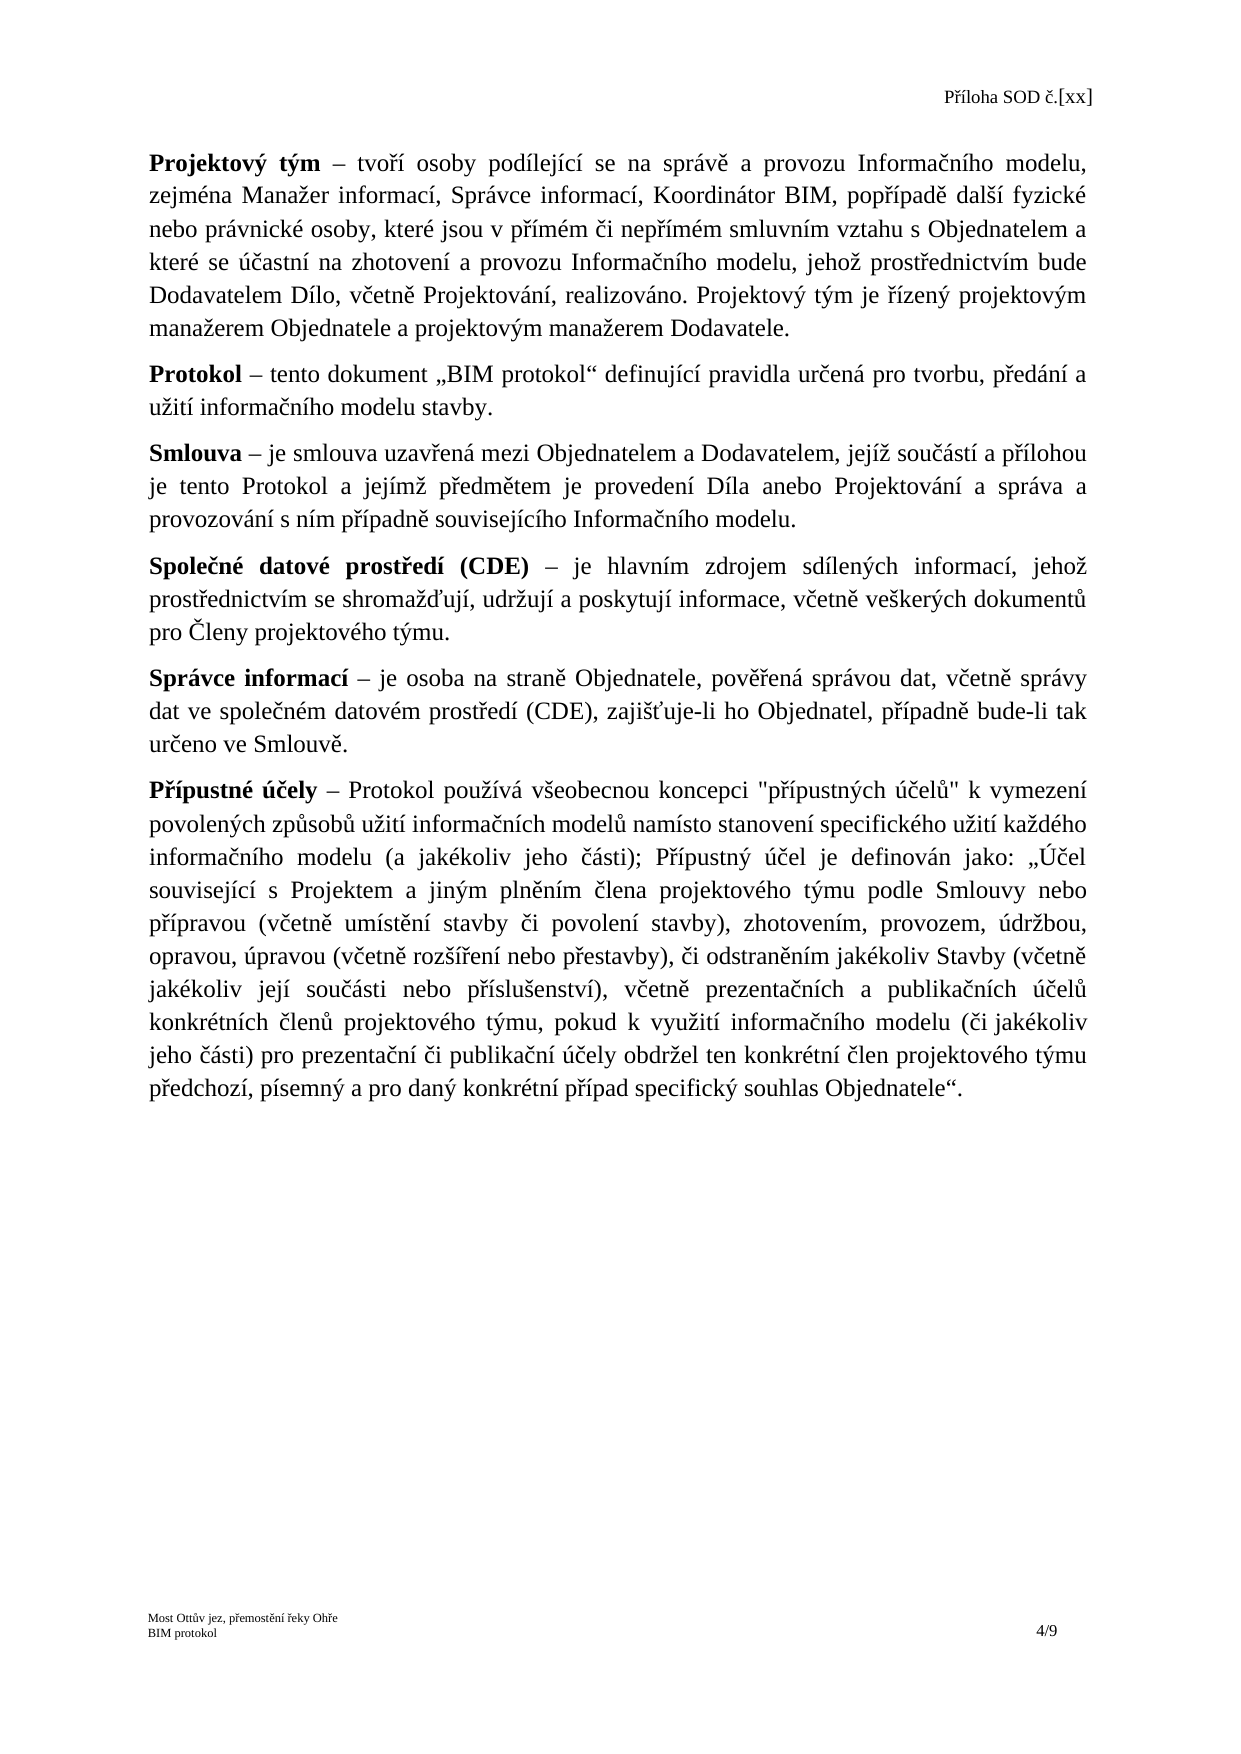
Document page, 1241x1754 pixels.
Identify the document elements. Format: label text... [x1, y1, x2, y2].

text Přípustné účely – Protokol používá všeobecnou koncepci "přípustných účelů" k vymezení povolených způsobů užití informačních modelů namísto stanovení specifického užití každého informačního modelu (a jakékoliv jeho části); Přípustný účel je definován jako: „Účel související s Projektem a jiným plněním člena projektového týmu podle Smlouvy nebo přípravou (včetně umístění stavby či povolení stavby), zhotovením, provozem, údržbou, opravou, úpravou (včetně rozšíření nebo přestavby), či odstraněním jakékoliv Stavby (včetně jakékoliv její součásti nebo příslušenství), včetně prezentačních a publikačních účelů konkrétních členů projektového týmu, pokud k využití informačního modelu (či jakékoliv jeho části) pro prezentační či publikační účely obdržel ten konkrétní člen projektového týmu předchozí, písemný a pro daný konkrétní případ specifický souhlas Objednatele“. [149, 776, 1087, 1102]
text Správce informací – je osoba na straně Objednatele, pověřená správou dat, včetně správy dat ve společném datovém prostředí (CDE), zajišťuje-li ho Objednatel, případně bude-li tak určeno ve Smlouvě. [149, 663, 1087, 758]
text Smlouva – je smlouva uzavřená mezi Objednatelem a Dodavatelem, jejíž součástí a přílohou je tento Protokol a jejímž předmětem je provedení Díla anebo Projektování a správa a provozování s ním případně souvisejícího Informačního modelu. [149, 438, 1087, 533]
text Projektový tým – tvoří osoby podílející se na správě a provozu Informačního modelu, zejména Manažer informací, Správce informací, Koordinátor BIM, popřípadě další fyzické nebo právnické osoby, které jsou v přímém či nepřímém smluvním vztahu s Objednatelem a které se účastní na zhotovení a provozu Informačního modelu, jehož prostřednictvím bude Dodavatelem Dílo, včetně Projektování, realizováno. Projektový tým je řízený projektovým manažerem Objednatele a projektovým manažerem Dodavatele. [149, 148, 1087, 341]
text Společné datové prostředí (CDE) – je hlavním zdrojem sdílených informací, jehož prostřednictvím se shromažďují, udržují a poskytují informace, včetně veškerých dokumentů pro Členy projektového týmu. [149, 551, 1087, 646]
text Protokol – tento dokument „BIM protokol“ definující pravidla určená pro tvorbu, předání a užití informačního modelu stavby. [149, 359, 1087, 421]
